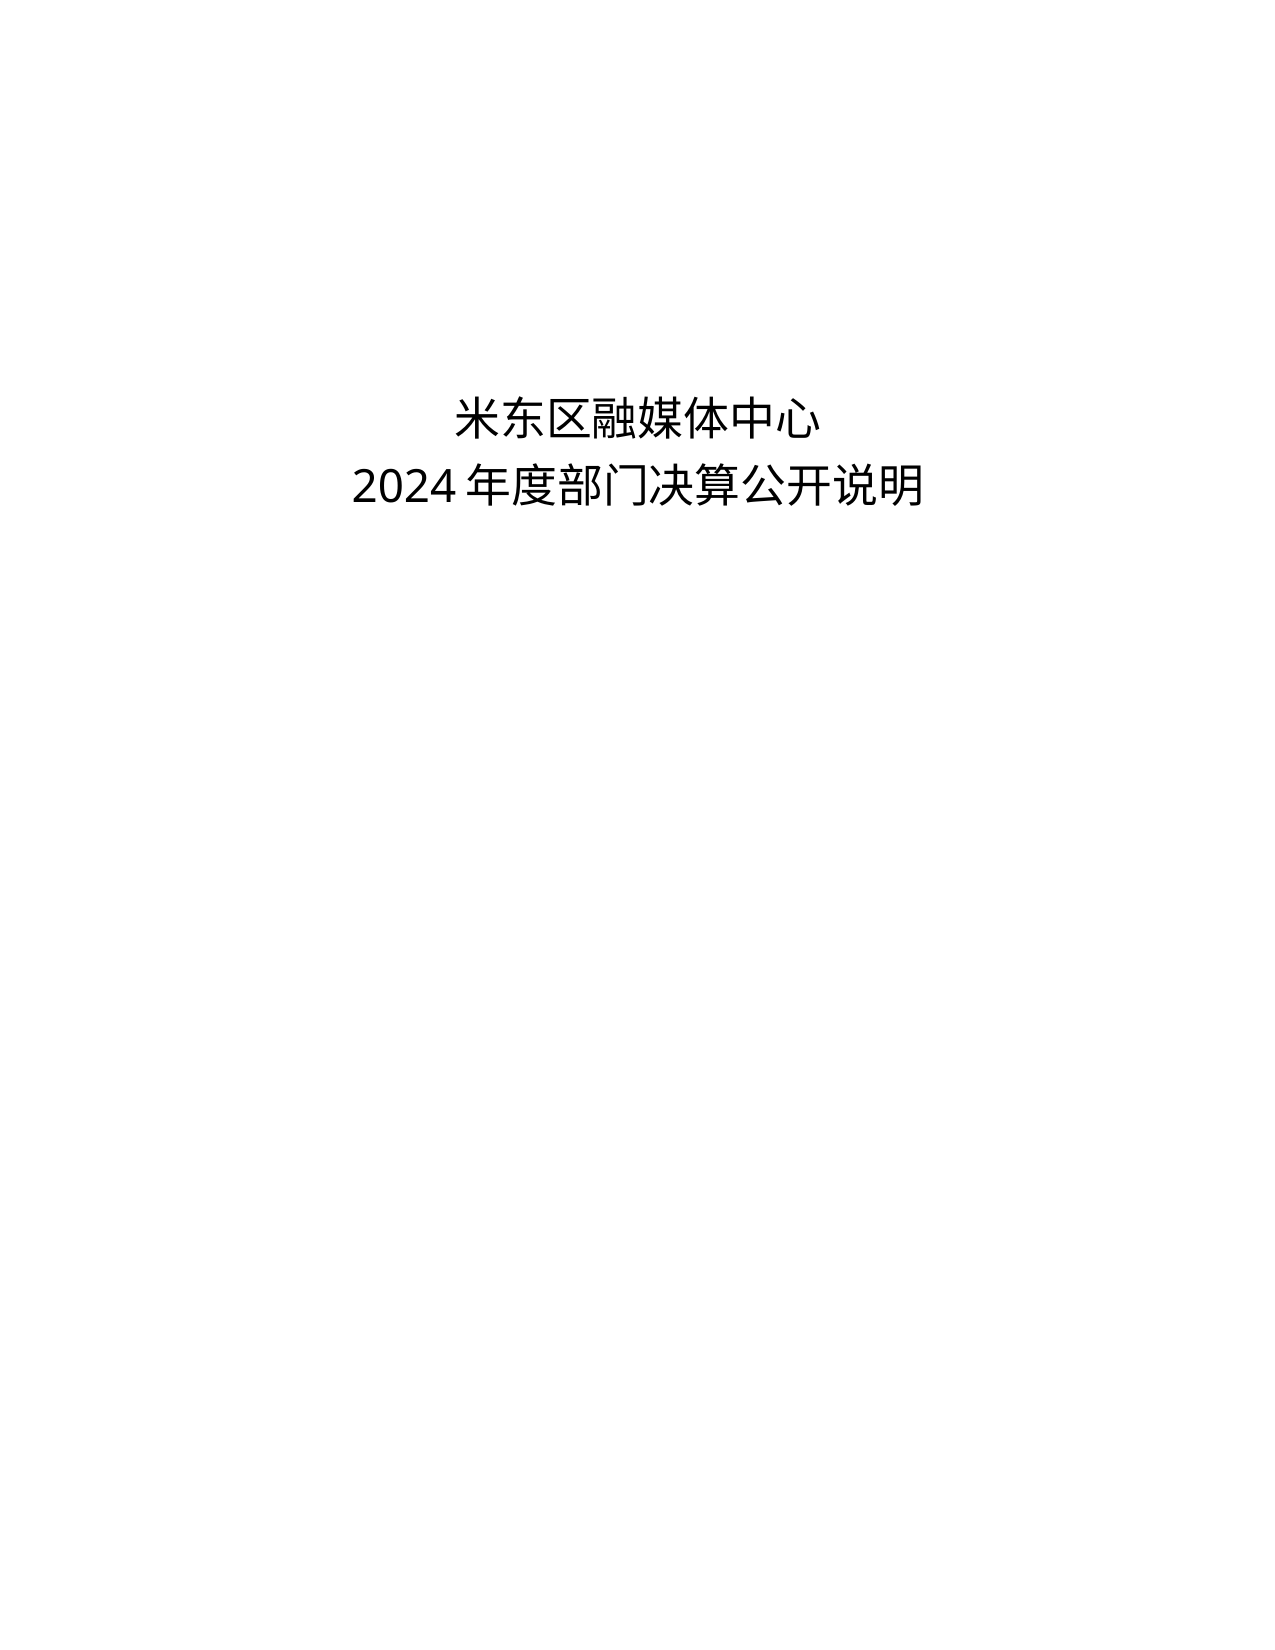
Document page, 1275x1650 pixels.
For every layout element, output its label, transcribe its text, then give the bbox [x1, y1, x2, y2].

text 2024年度部门决算公开说明 [187, 449, 1087, 516]
text 米东区融媒体中心 [187, 383, 1087, 449]
